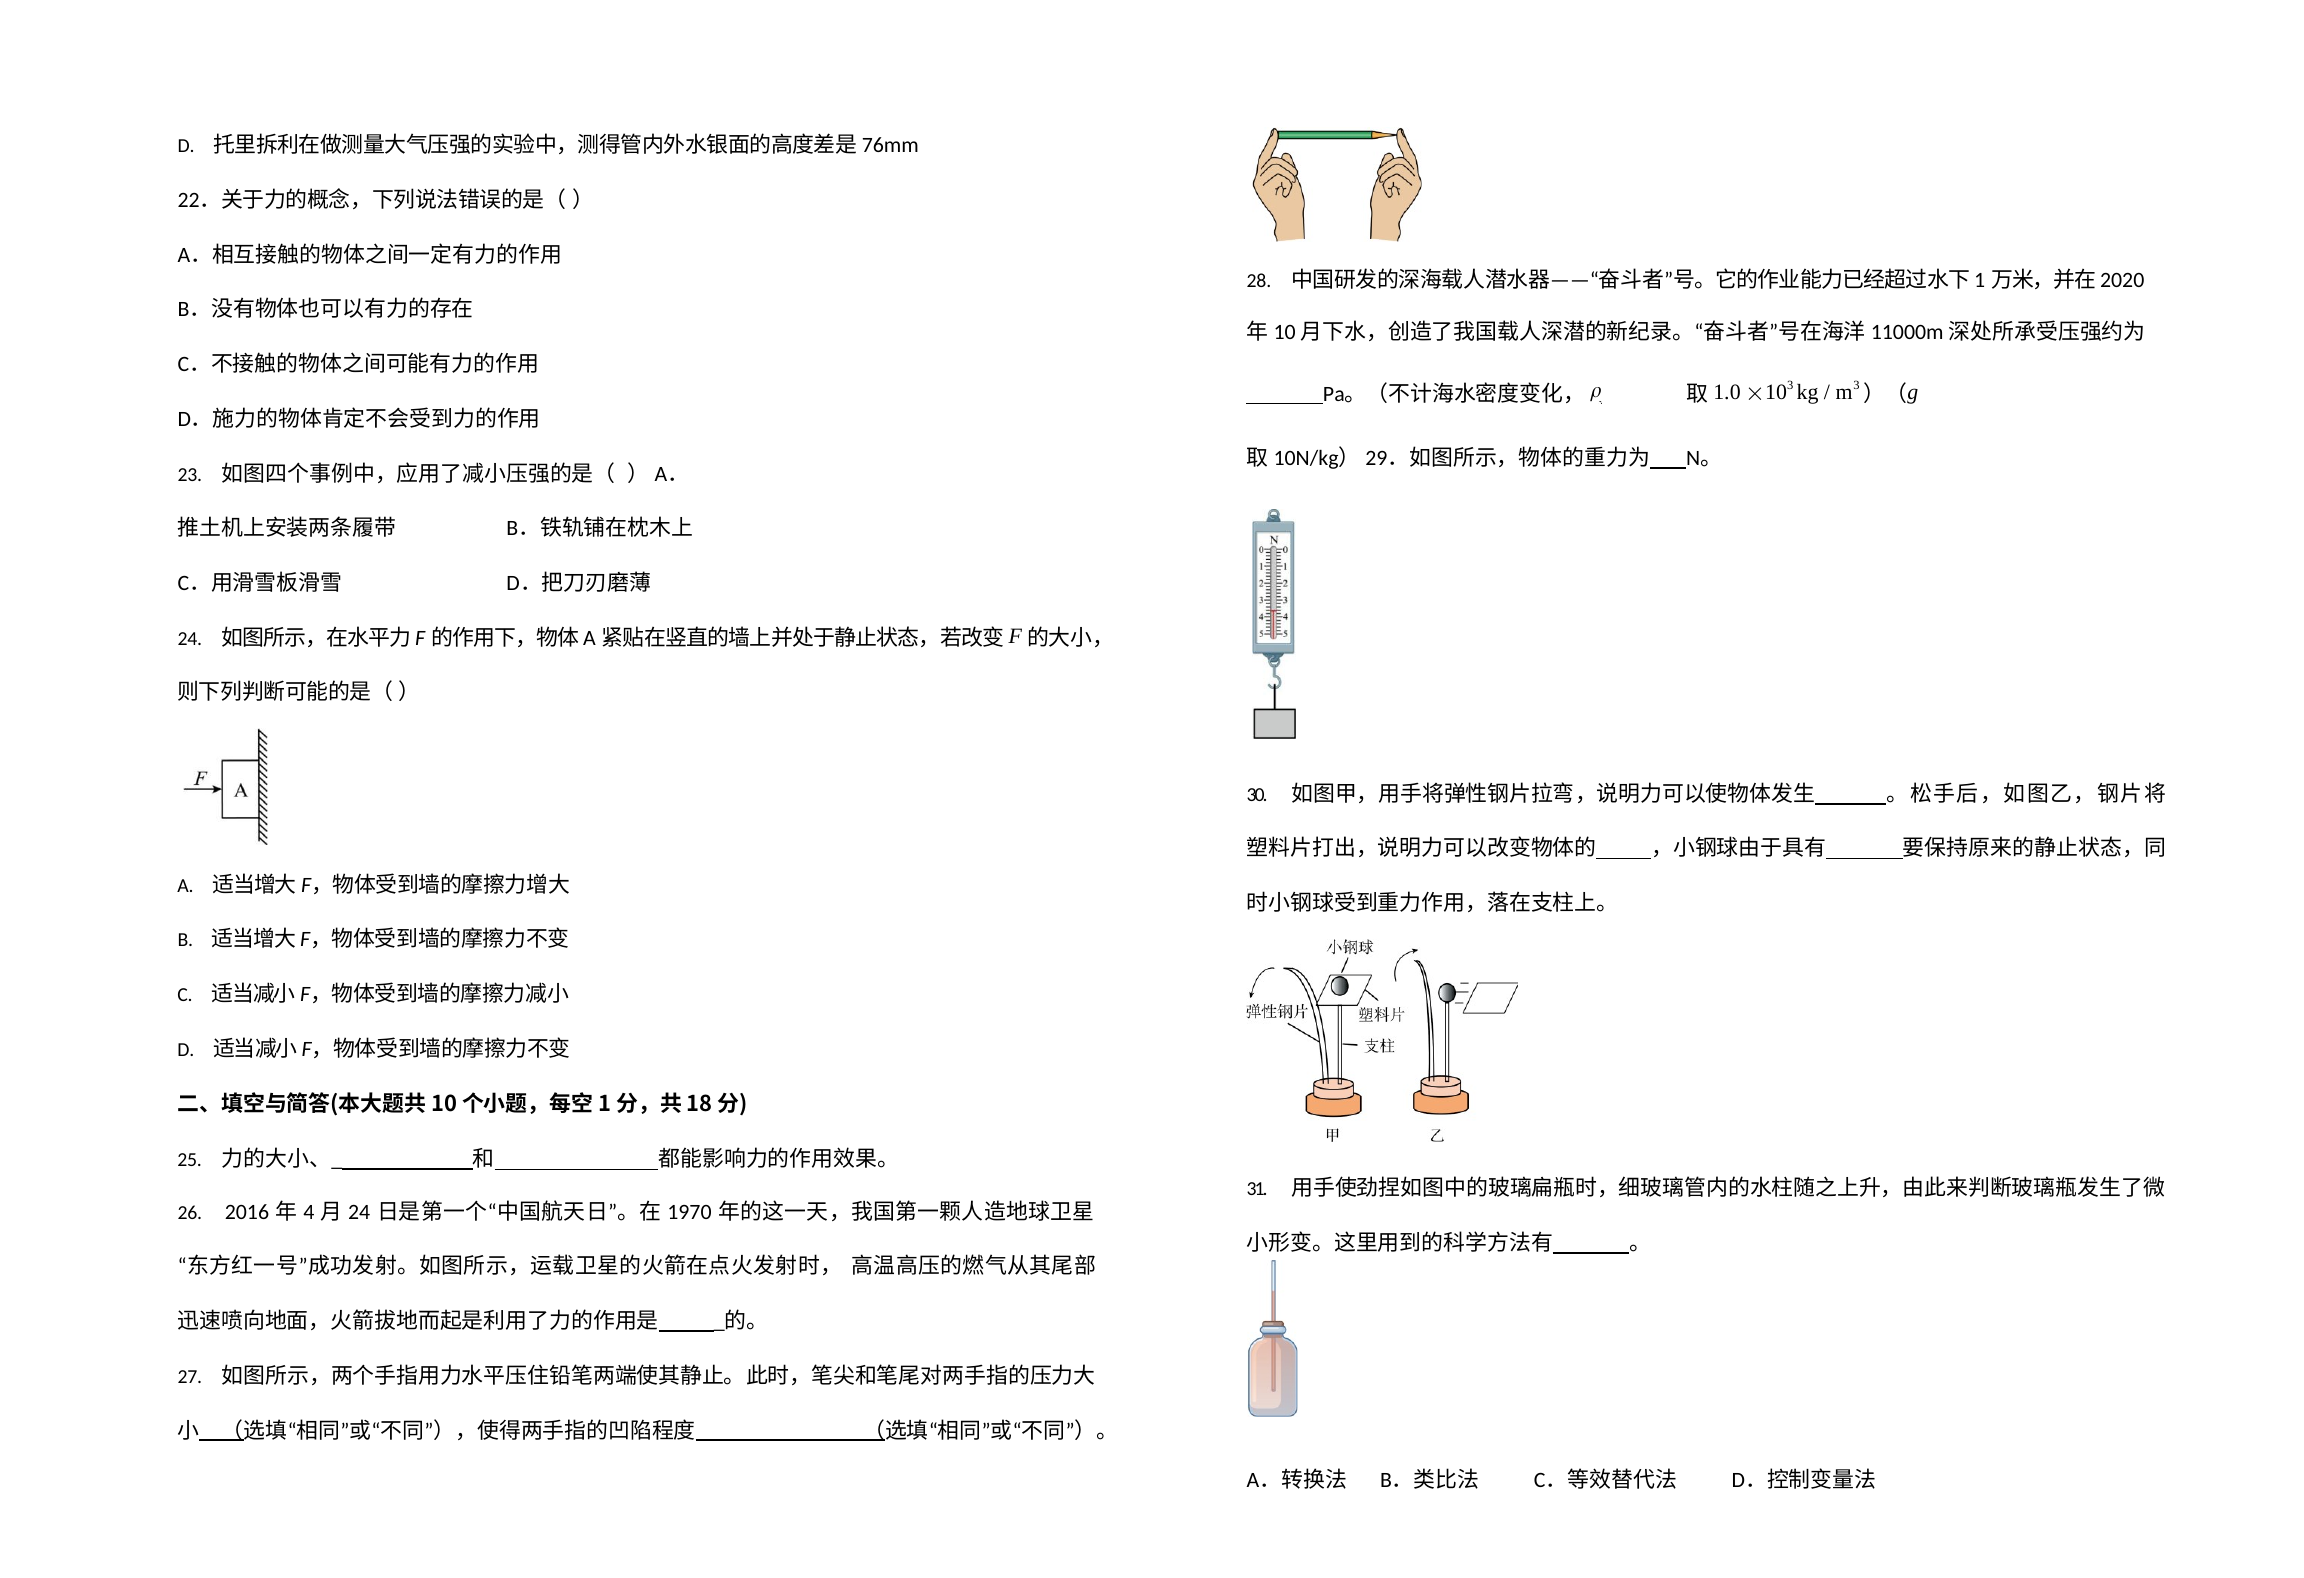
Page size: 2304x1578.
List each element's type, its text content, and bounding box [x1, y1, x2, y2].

text A．相互接触的物体之间一定有力的作用B．没有物体也可以有力的存在 [177, 237, 562, 323]
list 如图所示，两个手指用力水平压住铅笔两端使其静止。此时，笔尖和笔尾对两手指的压力大小 （选填“相同”或“不同”），使得两手指的凹陷程度 （选填“相同”或“不同”）。 [177, 1358, 1097, 1444]
text C．不接触的物体之间可能有力的作用D．施力的物体肯定不会受到力的作用 [177, 346, 541, 432]
picture [1246, 939, 1518, 1142]
list 适当增大 F，物体受到墙的摩擦力不变 [177, 921, 1101, 953]
list 如图四个事例中，应用了减小压强的是（ ） A．推土机上安装两条履带 B．铁轨铺在枕木上C．用滑雪板滑雪 D．把刀刃磨薄 [177, 456, 694, 597]
picture [1252, 509, 1296, 739]
list 适当增大 F，物体受到墙的摩擦力增大 [177, 867, 1101, 898]
picture [1252, 127, 1422, 242]
text 年 10 月下水，创造了我国载人深潜的新纪录。“奋斗者”号在海洋 11000m 深处所承受压强约为 [1246, 314, 2188, 346]
list 托里拆利在做测量大气压强的实验中，测得管内外水银面的高度差是 76mm 22．关于力的概念，下列说法错误的是（ ） [177, 127, 932, 214]
list 力的大小、_ 和 都能影响力的作用效果。 [177, 1141, 1101, 1173]
list 用手使劲捏如图中的玻璃扁瓶时，细玻璃管内的水柱随之上升，由此来判断玻璃瓶发生了微小形变。这里用到的科学方法有 。 [1246, 1170, 2167, 1257]
list 适当减小 F，物体受到墙的摩擦力减小 [177, 976, 1101, 1008]
list 如图甲，用手将弹性钢片拉弯，说明力可以使物体发生 。松手后，如图乙，钢片将塑料片打出，说明力可以改变物体的 ，小钢球由于具有 要保持原来的静止状态，同时小钢球受到重力作用，落在支柱上。 [1246, 776, 2166, 917]
list 2016 年 4 月 24 日是第一个“中国航天日”。在 1970 年的这一天，我国第一颗人造地球卫星“东方红一号”成功发射。如图所示，运载卫星的火箭在点火发射时， 高温高压的燃气从其尾部迅速喷向地面，火箭拔地而起是利用了力的作用是 _的。 [177, 1194, 1097, 1335]
subtitle 二、填空与简答(本大题共 10 个小题，每空 1 分，共 18 分) [177, 1086, 1101, 1118]
picture [183, 728, 268, 845]
list 适当减小 F，物体受到墙的摩擦力不变 [177, 1031, 1101, 1063]
list 如图所示，在水平力 F 的作用下，物体 A 紧贴在竖直的墙上并处于静止状态，若改变 F 的大小，则下列判断可能的是（ ） [177, 619, 1097, 706]
text A．转换法 B．类比法 C．等效替代法 D．控制变量法 [1246, 1462, 2188, 1493]
text Pa。（不计海水密度变化， 取1.0 103 kg / m3 ）（g 取 10N/kg） 29．如图所示，物体的重力为 N。 [1246, 376, 1940, 472]
picture [1247, 1260, 1298, 1417]
list 中国研发的深海载人潜水器——“奋斗者”号。它的作业能力已经超过水下 1 万米，并在 2020 [1246, 262, 2188, 293]
